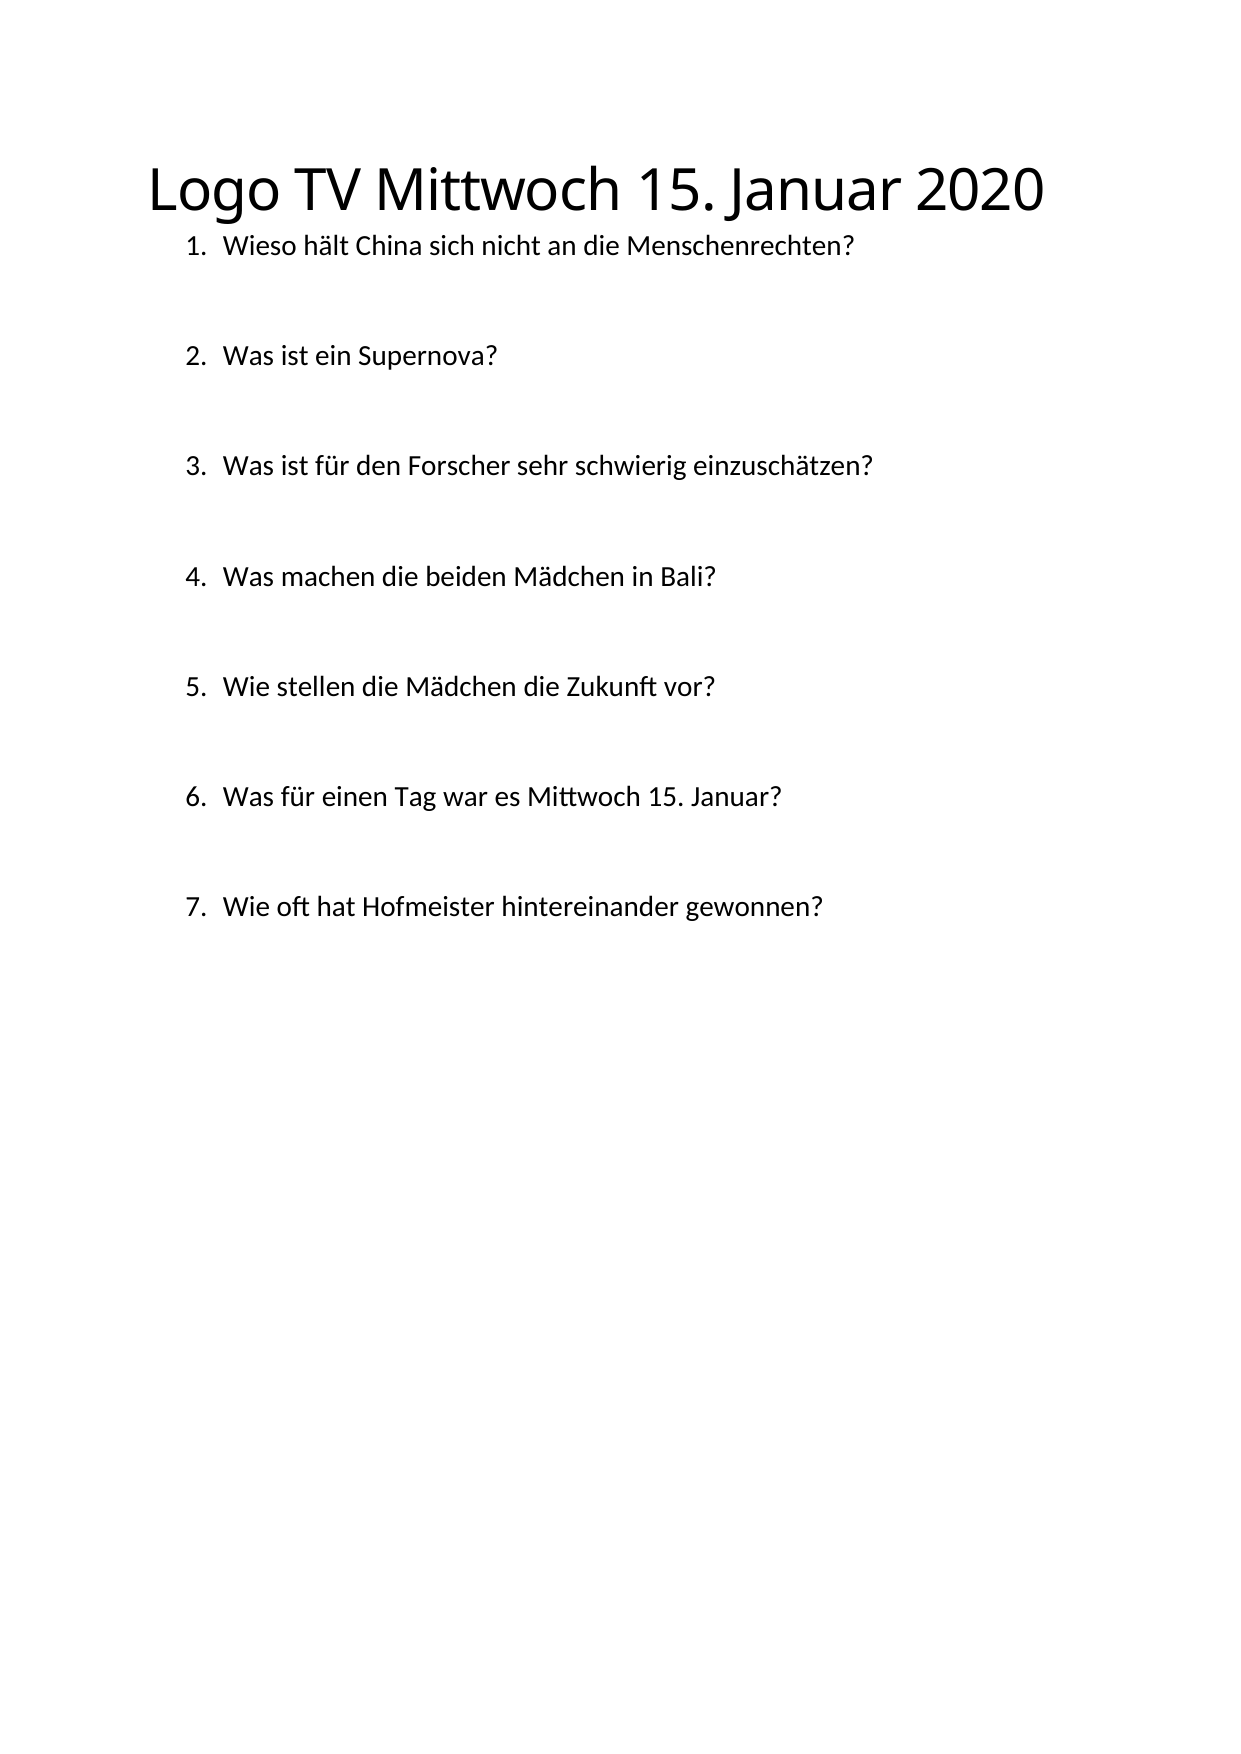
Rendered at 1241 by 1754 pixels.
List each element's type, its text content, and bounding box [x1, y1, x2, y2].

title Logo TV Mittwoch 15. Januar 2020 [148, 148, 1093, 227]
list Was machen die beiden Mädchen in Bali? [185, 558, 1093, 593]
list Was für einen Tag war es Mittwoch 15. Januar? [185, 778, 1093, 814]
list Was ist ein Supernova? [185, 337, 1093, 373]
list Wieso hält China sich nicht an die Menschenrechten? [185, 227, 1093, 263]
list Wie stellen die Mädchen die Zukunft vor? [185, 668, 1093, 703]
list Wie oft hat Hofmeister hintereinander gewonnen? [185, 888, 1093, 924]
list Was ist für den Forscher sehr schwierig einzuschätzen? [185, 447, 1093, 483]
